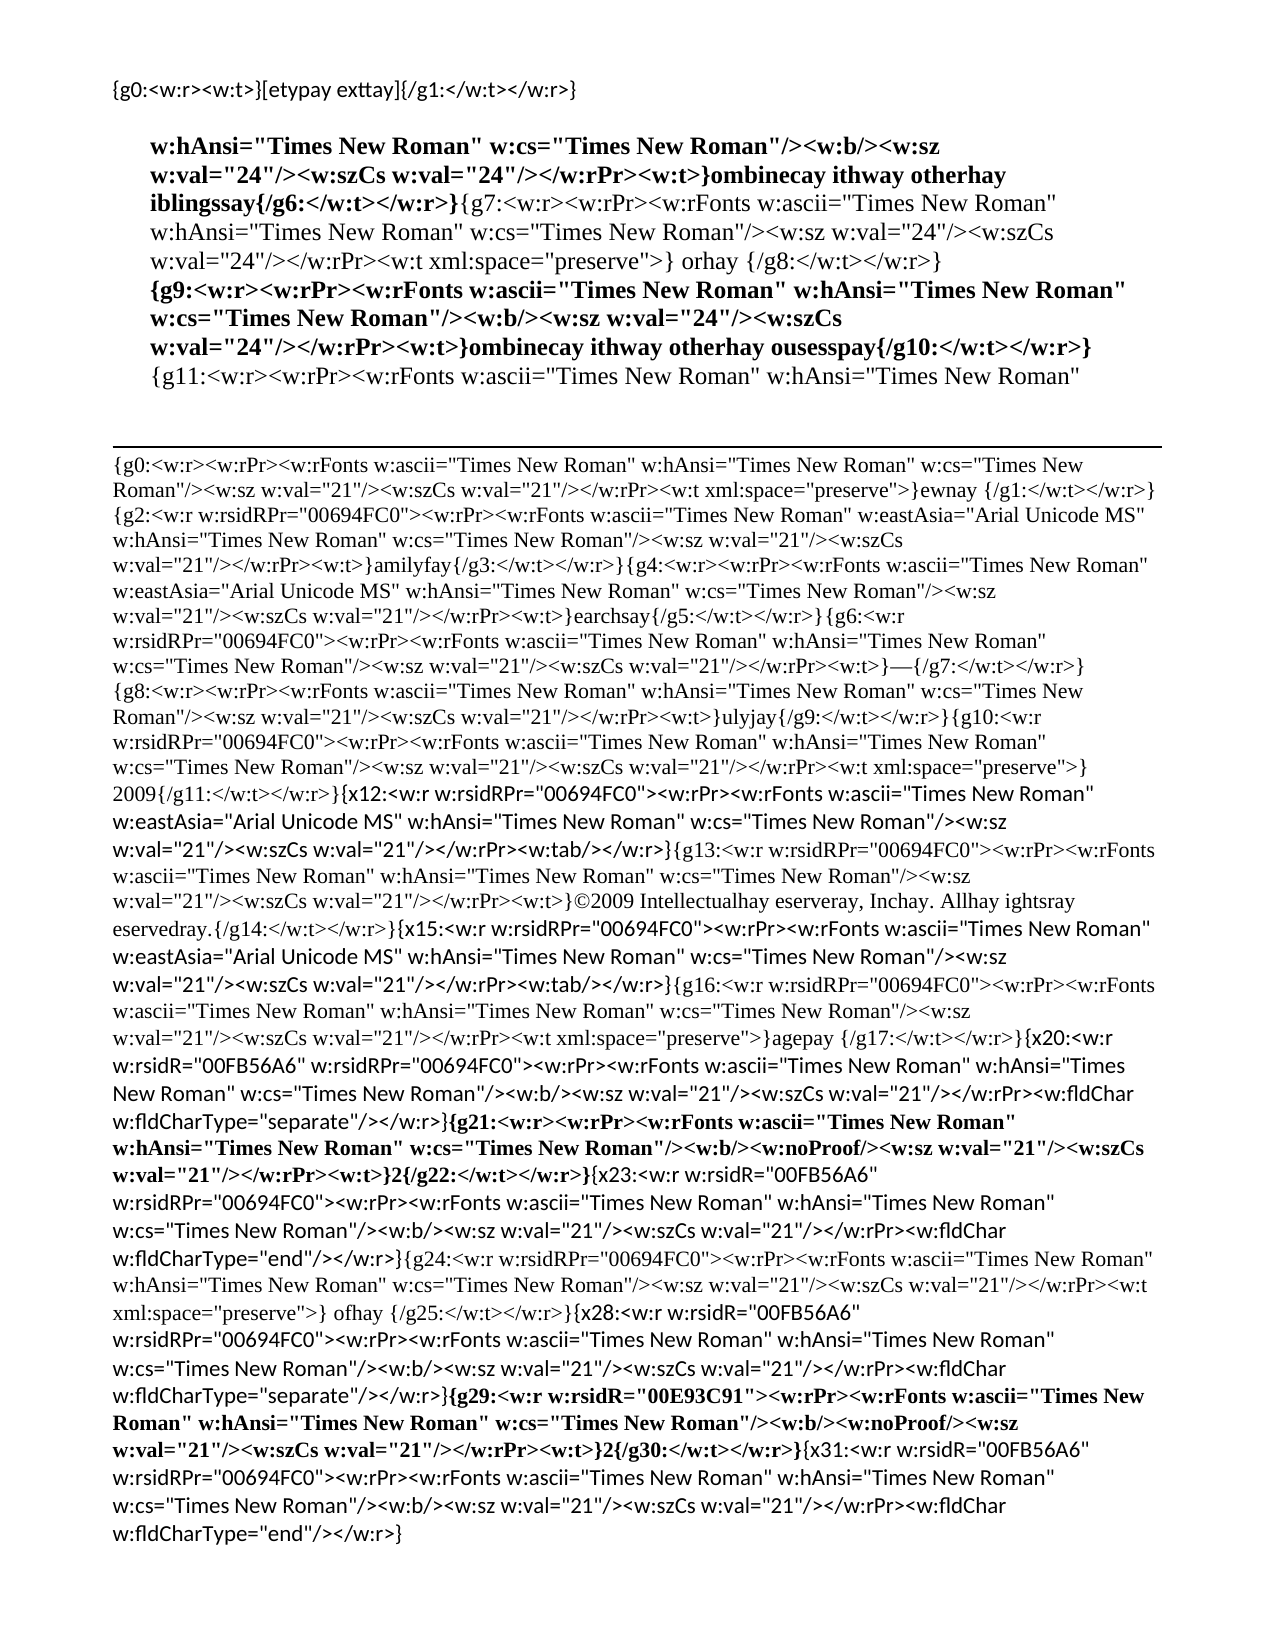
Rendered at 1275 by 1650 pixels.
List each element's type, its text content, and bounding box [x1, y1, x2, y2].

list {g0:<w:r><w:rPr><w:rFonts w:ascii="Times New Roman" w:hAnsi="Times New Roman" w:cs="Times New Roman"/><w:sz w:val="24"/><w:szCs w:val="24"/></w:rPr><w:t>}ickclay ethay optionhay uttonbay ({/g1:</w:t></w:r>}{x2:<w:r><w:rPr><w:rFonts w:ascii="Times New Roman" w:hAnsi="Times New Roman" w:cs="Times New Roman"/><w:noProof/><w:sz w:val="24"/><w:szCs w:val="24"/></w:rPr><w:drawing><wp:inline distT="0" distB="0" distL="0" distR="0"><wp:extent cx="152400" cy="152400"/><wp:effectExtent l="19050" t="0" r="0" b="0"/><wp:docPr id="12" name="Picture 9" descr="ico_options_24.gif"/><wp:cNvGraphicFramePr><a:graphicFrameLocks xmlns:a="http://schemas.openxmlformats.org/drawingml/2006/main" noChangeAspect="1"/></wp:cNvGraphicFramePr><a:graphic xmlns:a="http://schemas.openxmlformats.org/drawingml/2006/main"><a:graphicData uri="http://schemas.openxmlformats.org/drawingml/2006/picture"><pic:pic xmlns:pic="http://schemas.openxmlformats.org/drawingml/2006/picture"><pic:nvPicPr><pic:cNvPr id="0" name="ico_options_24.gif"/><pic:cNvPicPr/></pic:nvPicPr><pic:blipFill><a:blip r:embed="rId10"/><a:stretch><a:fillRect/></a:stretch></pic:blipFill><pic:spPr><a:xfrm><a:off x="0" y="0"/><a:ext cx="152400" cy="152400"/></a:xfrm><a:prstGeom prst="rect"><a:avLst/></a:prstGeom></pic:spPr></pic:pic></a:graphicData></a:graphic></wp:inline></w:drawing></w:r>}{g3:<w:r><w:rPr><w:rFonts w:ascii="Times New Roman" w:hAnsi="Times New Roman" w:cs="Times New Roman"/><w:sz w:val="24"/><w:szCs w:val="24"/></w:rPr><w:t xml:space="preserve">}) inhay ontfray ofhay ahay amenay. oticenay ethay optionshay otay {/g4:</w:t></w:r>}{g5:<w:r><w:rPr><w:rFonts w:ascii="Times New Roman" w:hAnsi="Times New Roman" w:cs="Times New Roman"/><w:b/><w:sz w:val="24"/><w:szCs w:val="24"/></w:rPr><w:t>}ombinecay ithway otherhay iblingssay{/g6:</w:t></w:r>}{g7:<w:r><w:rPr><w:rFonts w:ascii="Times New Roman" w:hAnsi="Times New Roman" w:cs="Times New Roman"/><w:sz w:val="24"/><w:szCs w:val="24"/></w:rPr><w:t xml:space="preserve">} orhay {/g8:</w:t></w:r>}{g9:<w:r><w:rPr><w:rFonts w:ascii="Times New Roman" w:hAnsi="Times New Roman" w:cs="Times New Roman"/><w:b/><w:sz w:val="24"/><w:szCs w:val="24"/></w:rPr><w:t>}ombinecay ithway otherhay ousesspay{/g10:</w:t></w:r>}{g11:<w:r><w:rPr><w:rFonts w:ascii="Times New Roman" w:hAnsi="Times New Roman" w:cs="Times New Roman"/><w:sz w:val="24"/><w:szCs w:val="24"/></w:rPr><w:t xml:space="preserve">} ishay alsohay availablehay erehay.{/g12:</w:t></w:r>} [112, 131, 1162, 390]
